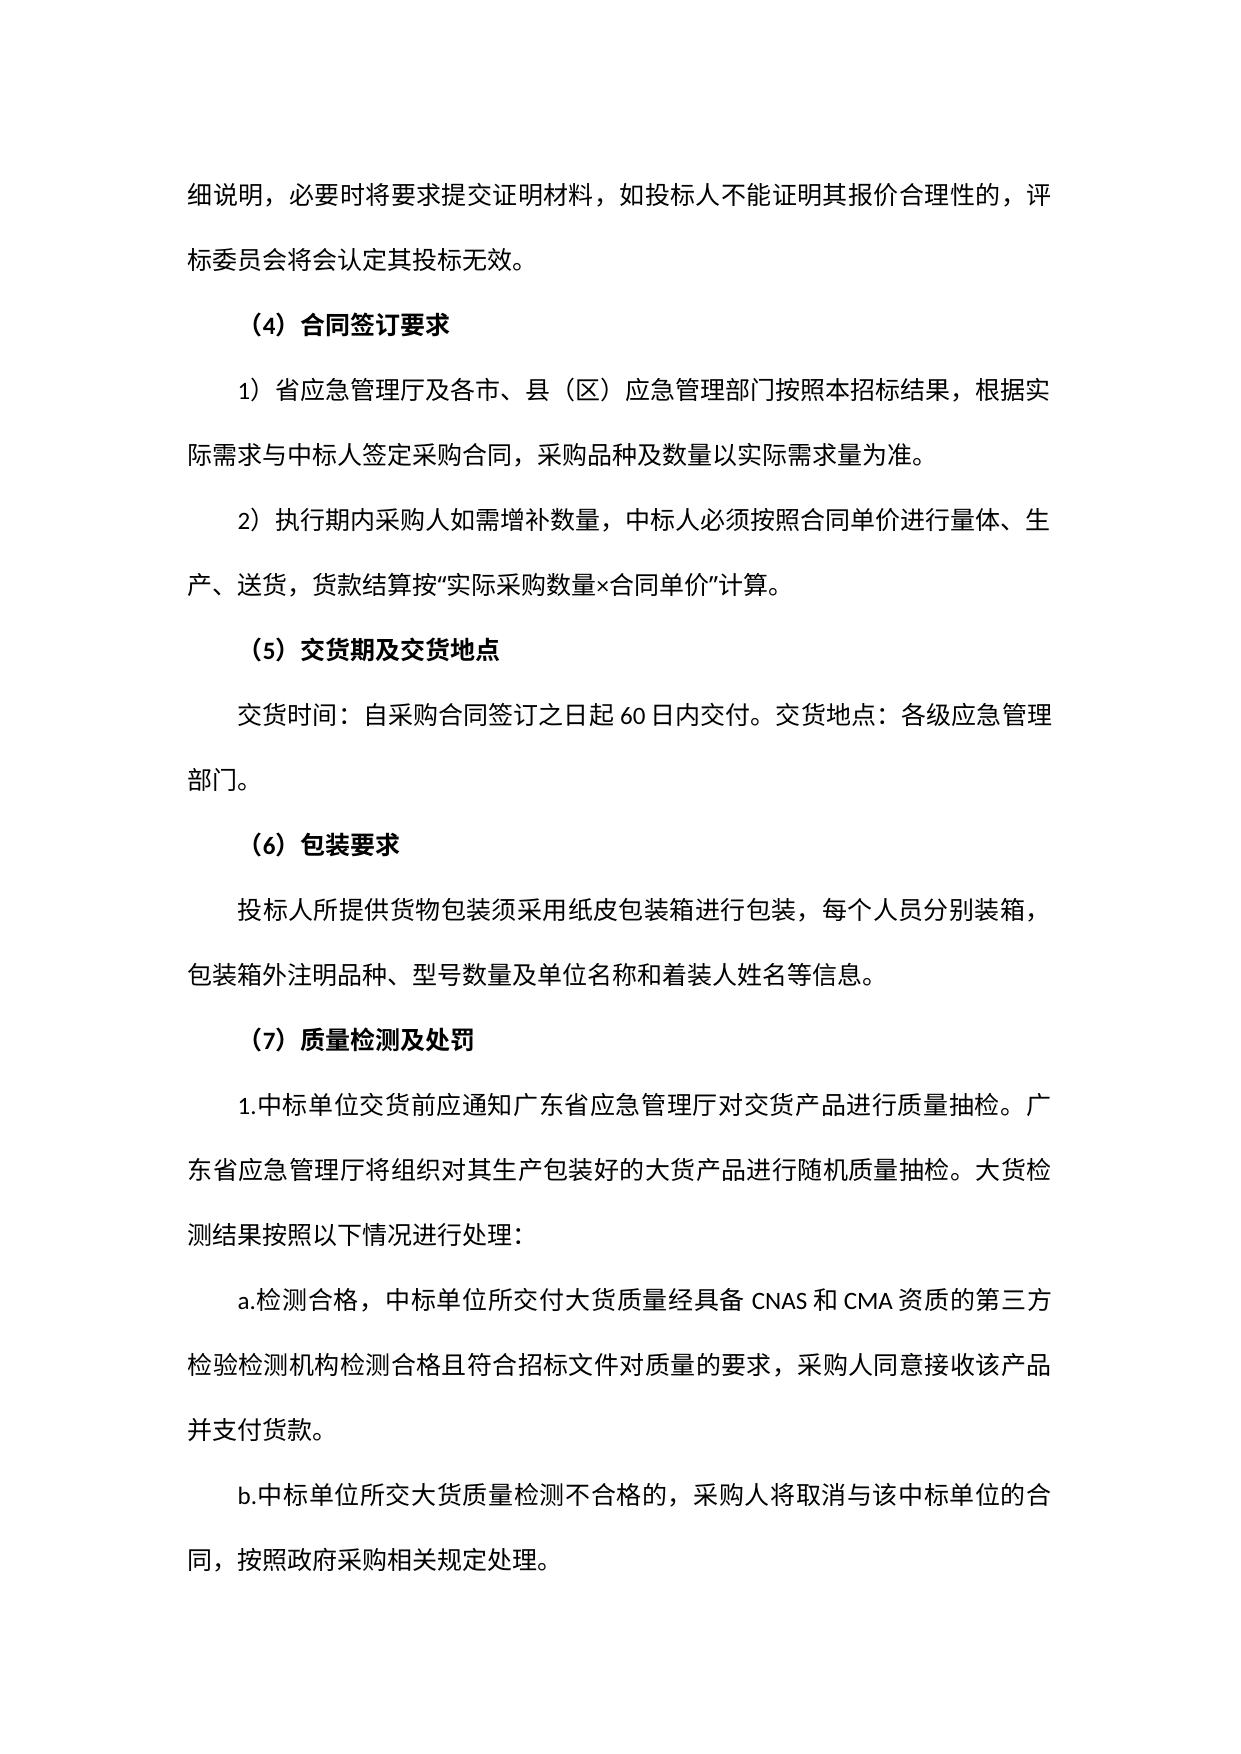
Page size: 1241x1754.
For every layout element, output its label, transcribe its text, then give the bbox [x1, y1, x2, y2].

text （6）包装要求 [187, 812, 1053, 877]
text 1.中标单位交货前应通知广东省应急管理厅对交货产品进行质量抽检。广东省应急管理厅将组织对其生产包装好的大货产品进行随机质量抽检。大货检测结果按照以下情况进行处理： [187, 1072, 1053, 1267]
text b.中标单位所交大货质量检测不合格的，采购人将取消与该中标单位的合同，按照政府采购相关规定处理。 [187, 1462, 1053, 1592]
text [187, 162, 1053, 292]
text 1）省应急管理厅及各市、县（区）应急管理部门按照本招标结果，根据实际需求与中标人签定采购合同，采购品种及数量以实际需求量为准。 [187, 357, 1053, 487]
text 交货时间：自采购合同签订之日起60日内交付。交货地点：各级应急管理部门。 [187, 682, 1053, 812]
text 2）执行期内采购人如需增补数量，中标人必须按照合同单价进行量体、生产、送货，货款结算按“实际采购数量×合同单价”计算。 [187, 487, 1053, 617]
text （7）质量检测及处罚 [187, 1007, 1053, 1072]
text （4）合同签订要求 [187, 292, 1053, 357]
text 投标人所提供货物包装须采用纸皮包装箱进行包装，每个人员分别装箱，包装箱外注明品种、型号数量及单位名称和着装人姓名等信息。 [187, 877, 1053, 1007]
text （5）交货期及交货地点 [187, 617, 1053, 682]
text a.检测合格，中标单位所交付大货质量经具备CNAS和CMA资质的第三方检验检测机构检测合格且符合招标文件对质量的要求，采购人同意接收该产品并支付货款。 [187, 1267, 1053, 1462]
